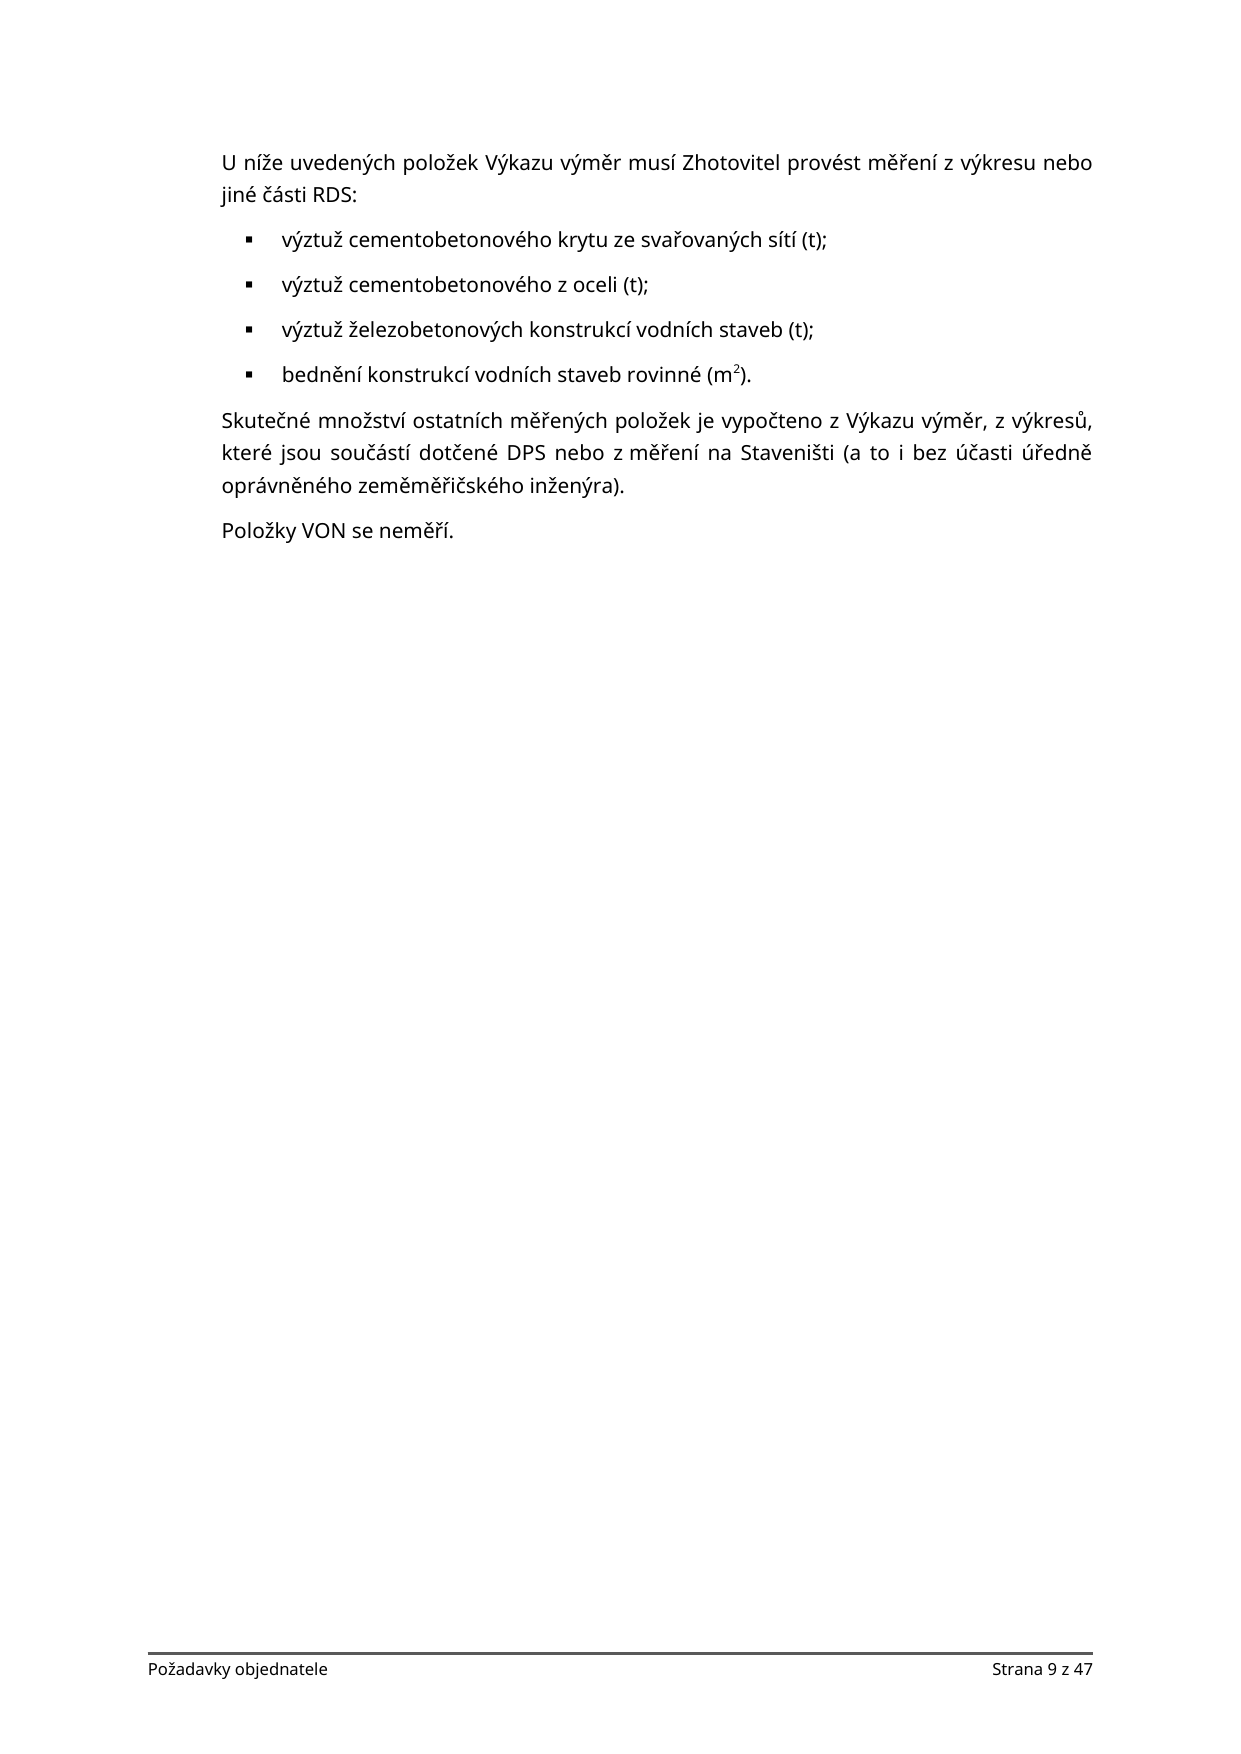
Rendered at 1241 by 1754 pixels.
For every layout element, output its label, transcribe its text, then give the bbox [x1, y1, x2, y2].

text výztuž cementobetonového z oceli (t); [244, 270, 1093, 299]
text výztuž cementobetonového krytu ze svařovaných sítí (t); [244, 225, 1093, 254]
text Položky VON se neměří. [221, 516, 1093, 544]
text U níže uvedených položek Výkazu výměr musí Zhotovitel provést měření z výkresu nebo jiné části RDS: [221, 148, 1093, 209]
text bednění konstrukcí vodních staveb rovinné (m2). [244, 361, 1093, 389]
text výztuž železobetonových konstrukcí vodních staveb (t); [244, 316, 1093, 344]
text Skutečné množství ostatních měřených položek je vypočteno z Výkazu výměr, z výkresů, které jsou součástí dotčené DPS nebo z měření na Staveništi (a to i bez účasti úředně oprávněného zeměměřičského inženýra). [221, 406, 1093, 499]
